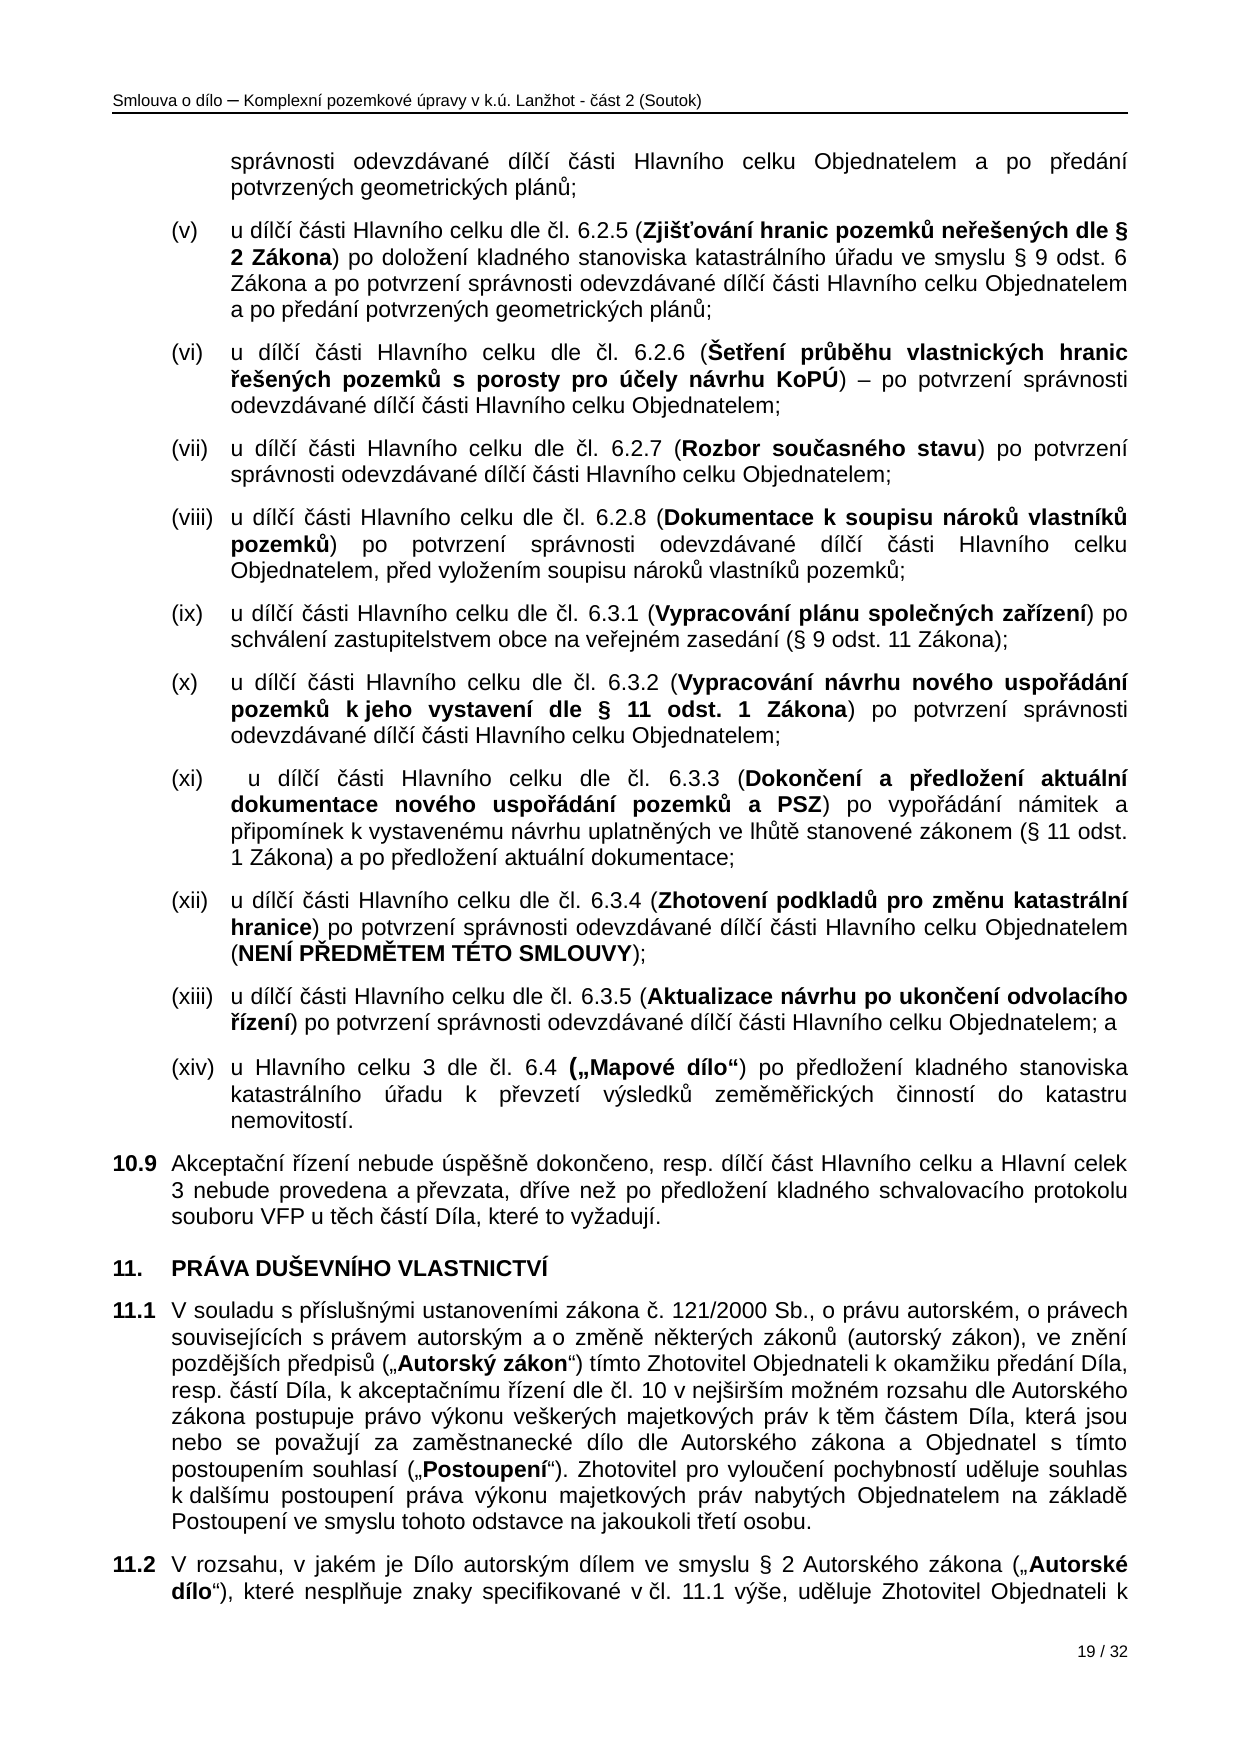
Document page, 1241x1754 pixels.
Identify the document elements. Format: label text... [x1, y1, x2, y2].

text Akceptační řízení nebude úspěšně dokončeno, resp. dílčí část Hlavního celku a Hlavní celek 3 nebude provedena a převzata, dříve než po předložení kladného schvalovacího protokolu souboru VFP u těch částí Díla, které to vyžadují. [112, 1150, 1128, 1229]
list u dílčí části Hlavního celku dle čl. 6.2.5 (Zjišťování hranic pozemků neřešených dle § 2 Zákona) po doložení kladného stanoviska katastrálního úřadu ve smyslu § 9 odst. 6 Zákona a po potvrzení správnosti odevzdávané dílčí části Hlavního celku Objednatelem a po předání potvrzených geometrických plánů; [171, 217, 1128, 322]
list u dílčí části Hlavního celku dle čl. 6.3.3 (Dokončení a předložení aktuální dokumentace nového uspořádání pozemků a PSZ) po vypořádání námitek a připomínek k vystavenému návrhu uplatněných ve lhůtě stanovené zákonem (§ 11 odst. 1 Zákona) a po předložení aktuální dokumentace; [171, 765, 1128, 871]
text V souladu s příslušnými ustanoveními zákona č. 121/2000 Sb., o právu autorském, o právech souvisejících s právem autorským a o změně některých zákonů (autorský zákon), ve znění pozdějších předpisů („Autorský zákon“) tímto Zhotovitel Objednateli k okamžiku předání Díla, resp. částí Díla, k akceptačnímu řízení dle čl. 10 v nejširším možném rozsahu dle Autorského zákona postupuje právo výkonu veškerých majetkových práv k těm částem Díla, která jsou nebo se považují za zaměstnanecké dílo dle Autorského zákona a Objednatel s tímto postoupením souhlasí („Postoupení“). Zhotovitel pro vyloučení pochybností uděluje souhlas k dalšímu postoupení práva výkonu majetkových práv nabytých Objednatelem na základě Postoupení ve smyslu tohoto odstavce na jakoukoli třetí osobu. [112, 1297, 1128, 1535]
list u dílčí části Hlavního celku dle čl. 6.2.7 (Rozbor současného stavu) po potvrzení správnosti odevzdávané dílčí části Hlavního celku Objednatelem; [171, 435, 1128, 488]
list u dílčí části Hlavního celku dle čl. 6.3.5 (Aktualizace návrhu po ukončení odvolacího řízení) po potvrzení správnosti odevzdávané dílčí části Hlavního celku Objednatelem; a [171, 983, 1128, 1036]
text Práva duševního vlastnictví [112, 1254, 1128, 1281]
list u dílčí části Hlavního celku dle čl. 6.2.6 (Šetření průběhu vlastnických hranic řešených pozemků s porosty pro účely návrhu KoPÚ) – po potvrzení správnosti odevzdávané dílčí části Hlavního celku Objednatelem; [171, 339, 1128, 418]
list u dílčí části Hlavního celku dle čl. 6.3.2 (Vypracování návrhu nového uspořádání pozemků k jeho vystavení dle § 11 odst. 1 Zákona) po potvrzení správnosti odevzdávané dílčí části Hlavního celku Objednatelem; [171, 669, 1128, 748]
list u dílčí části Hlavního celku dle čl. 6.3.4 (Zhotovení podkladů pro změnu katastrální hranice) po potvrzení správnosti odevzdávané dílčí části Hlavního celku Objednatelem (NENÍ PŘEDMĚTEM TÉTO SMLOUVY); [171, 887, 1128, 966]
list u dílčí části Hlavního celku dle čl. 6.3.1 (Vypracování plánu společných zařízení) po schválení zastupitelstvem obce na veřejném zasedání (§ 9 odst. 11 Zákona); [171, 600, 1128, 653]
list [171, 148, 1128, 200]
list u Hlavního celku 3 dle čl. 6.4 („Mapové dílo“) po předložení kladného stanoviska katastrálního úřadu k převzetí výsledků zeměměřických činností do katastru nemovitostí. [171, 1052, 1128, 1134]
list u dílčí části Hlavního celku dle čl. 6.2.8 (Dokumentace k soupisu nároků vlastníků pozemků) po potvrzení správnosti odevzdávané dílčí části Hlavního celku Objednatelem, před vyložením soupisu nároků vlastníků pozemků; [171, 504, 1128, 583]
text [112, 1551, 1128, 1604]
